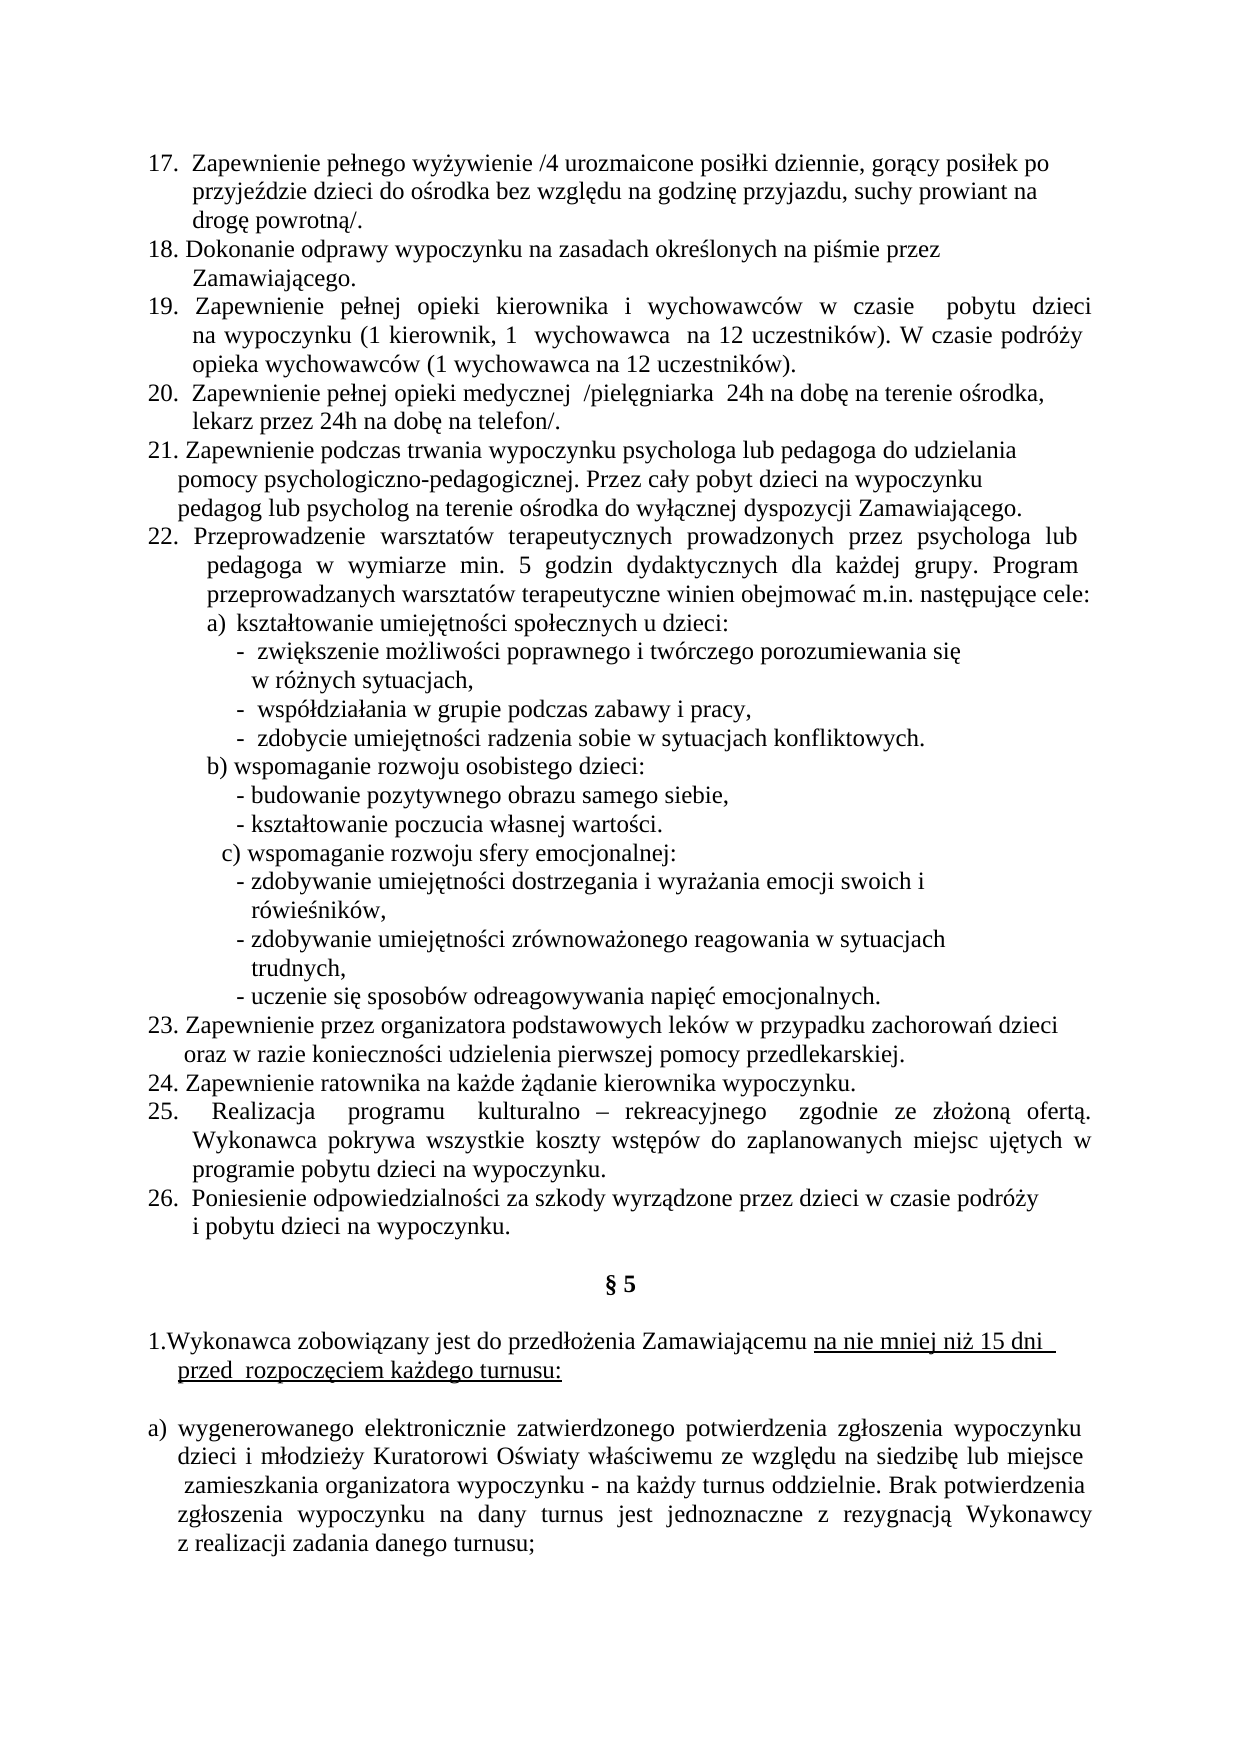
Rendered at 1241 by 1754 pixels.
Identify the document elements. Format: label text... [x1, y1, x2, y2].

text 1.Wykonawca zobowiązany jest do przedłożenia Zamawiającemu na nie mniej niż 15 dni przed rozpoczęciem każdego turnusu: [148, 1326, 1093, 1384]
text - współdziałania w grupie podczas zabawy i pracy, [210, 694, 1030, 723]
text - zdobycie umiejętności radzenia sobie w sytuacjach konfliktowych. [210, 723, 1030, 751]
text 21. Zapewnienie podczas trwania wypoczynku psychologa lub pedagoga do udzielania pomocy psychologiczno-pedagogicznej. Przez cały pobyt dzieci na wypoczynku pedagog lub psycholog na terenie ośrodka do wyłącznej dyspozycji Zamawiającego. [148, 435, 1093, 521]
text 25. Realizacja programu kulturalno – rekreacyjnego zgodnie ze złożoną ofertą. Wykonawca pokrywa wszystkie koszty wstępów do zaplanowanych miejsc ujętych w programie pobytu dzieci na wypoczynku. [148, 1096, 1093, 1183]
text 20. Zapewnienie pełnej opieki medycznej /pielęgniarka 24h na dobę na terenie ośrodka, lekarz przez 24h na dobę na telefon/. [148, 378, 1093, 435]
text 24. Zapewnienie ratownika na każde żądanie kierownika wypoczynku. [148, 1068, 1093, 1096]
text 17. Zapewnienie pełnego wyżywienie /4 urozmaicone posiłki dziennie, gorący posiłek po przyjeździe dzieci do ośrodka bez względu na godzinę przyjazdu, suchy prowiant na drogę powrotną/. [148, 148, 1093, 234]
text 26. Poniesienie odpowiedzialności za szkody wyrządzone przez dzieci w czasie podróży i pobytu dzieci na wypoczynku. [148, 1183, 1093, 1240]
text w różnych sytuacjach, [210, 665, 1030, 694]
list kształtowanie umiejętności społecznych u dzieci: [207, 608, 1061, 636]
text a) wygenerowanego elektronicznie zatwierdzonego potwierdzenia zgłoszenia wypoczynku dzieci i młodzieży Kuratorowi Oświaty właściwemu ze względu na siedzibę lub miejsce zamieszkania organizatora wypoczynku - na każdy turnus oddzielnie. Brak potwierdzenia zgłoszenia wypoczynku na dany turnus jest jednoznaczne z rezygnacją Wykonawcy z realizacji zadania danego turnusu; [148, 1413, 1093, 1556]
text 22. Przeprowadzenie warsztatów terapeutycznych prowadzonych przez psychologa lub pedagoga w wymiarze min. 5 godzin dydaktycznych dla każdej grupy. Program przeprowadzanych warsztatów terapeutyczne winien obejmować m.in. następujące cele: [148, 521, 1093, 608]
text - zwiększenie możliwości poprawnego i twórczego porozumiewania się [210, 636, 1030, 665]
text - zdobywanie umiejętności dostrzegania i wyrażania emocji swoich i rówieśników, [207, 866, 1030, 924]
text § 5 [148, 1269, 1093, 1298]
text 23. Zapewnienie przez organizatora podstawowych leków w przypadku zachorowań dzieci oraz w razie konieczności udzielenia pierwszej pomocy przedlekarskiej. [148, 1010, 1093, 1068]
text b) wspomaganie rozwoju osobistego dzieci: [207, 751, 1061, 780]
text 18. Dokonanie odprawy wypoczynku na zasadach określonych na piśmie przez Zamawiającego. [148, 234, 1093, 291]
text - budowanie pozytywnego obrazu samego siebie, [210, 780, 1030, 809]
text c) wspomaganie rozwoju sfery emocjonalnej: [207, 838, 1061, 866]
text - uczenie się sposobów odreagowywania napięć emocjonalnych. [210, 981, 1030, 1010]
text - kształtowanie poczucia własnej wartości. [210, 809, 1030, 838]
text 19. Zapewnienie pełnej opieki kierownika i wychowawców w czasie pobytu dzieci na wypoczynku (1 kierownik, 1 wychowawca na 12 uczestników). W czasie podróży opieka wychowawców (1 wychowawca na 12 uczestników). [148, 291, 1093, 378]
text - zdobywanie umiejętności zrównoważonego reagowania w sytuacjach trudnych, [210, 924, 1030, 981]
